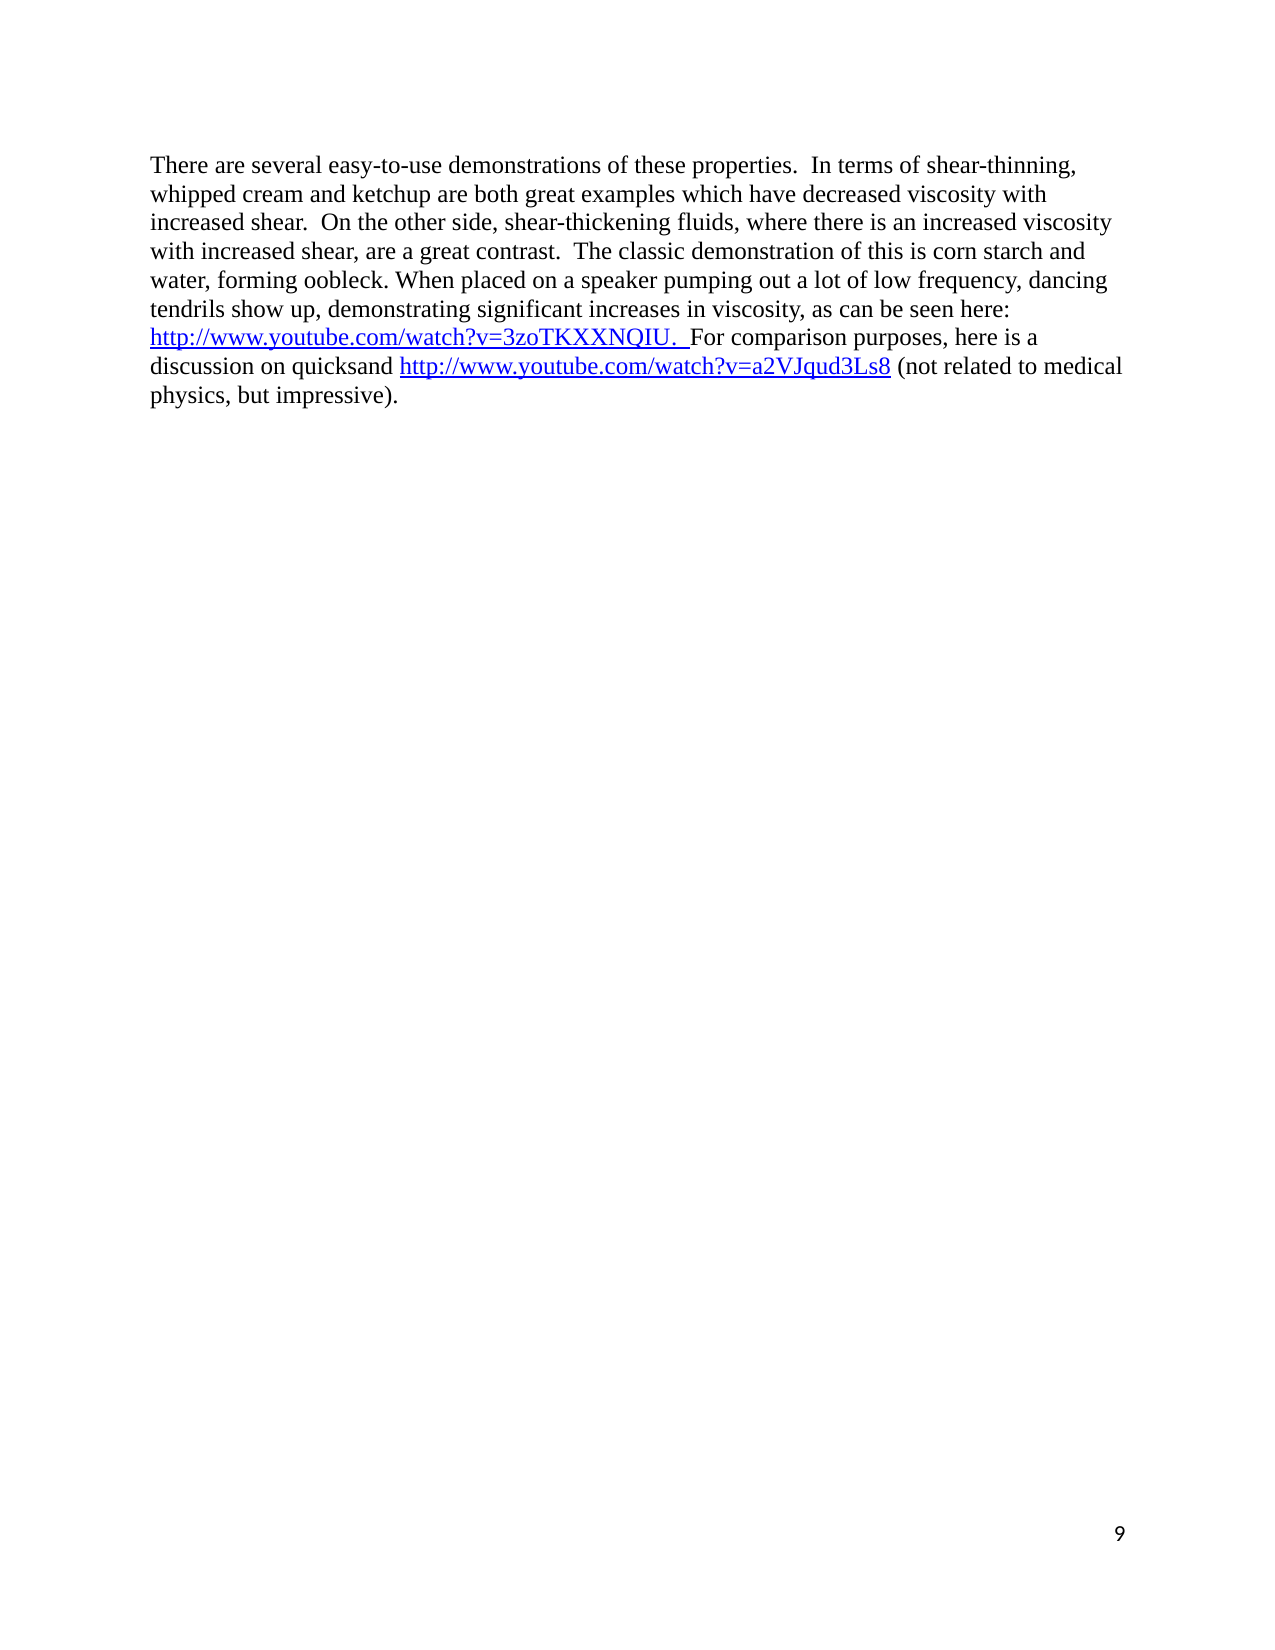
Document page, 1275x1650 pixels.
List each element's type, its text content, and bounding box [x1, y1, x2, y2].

text There are several easy-to-use demonstrations of these properties. In terms of shear-thinning, whipped cream and ketchup are both great examples which have decreased viscosity with increased shear. On the other side, shear-thickening fluids, where there is an increased viscosity with increased shear, are a great contrast. The classic demonstration of this is corn starch and water, forming oobleck. When placed on a speaker pumping out a lot of low frequency, dancing tendrils show up, demonstrating significant increases in viscosity, as can be seen here: http://www.youtube.com/watch?v=3zoTKXXNQIU. For comparison purposes, here is a discussion on quicksand http://www.youtube.com/watch?v=a2VJqud3Ls8 (not related to medical physics, but impressive). [150, 150, 1125, 409]
